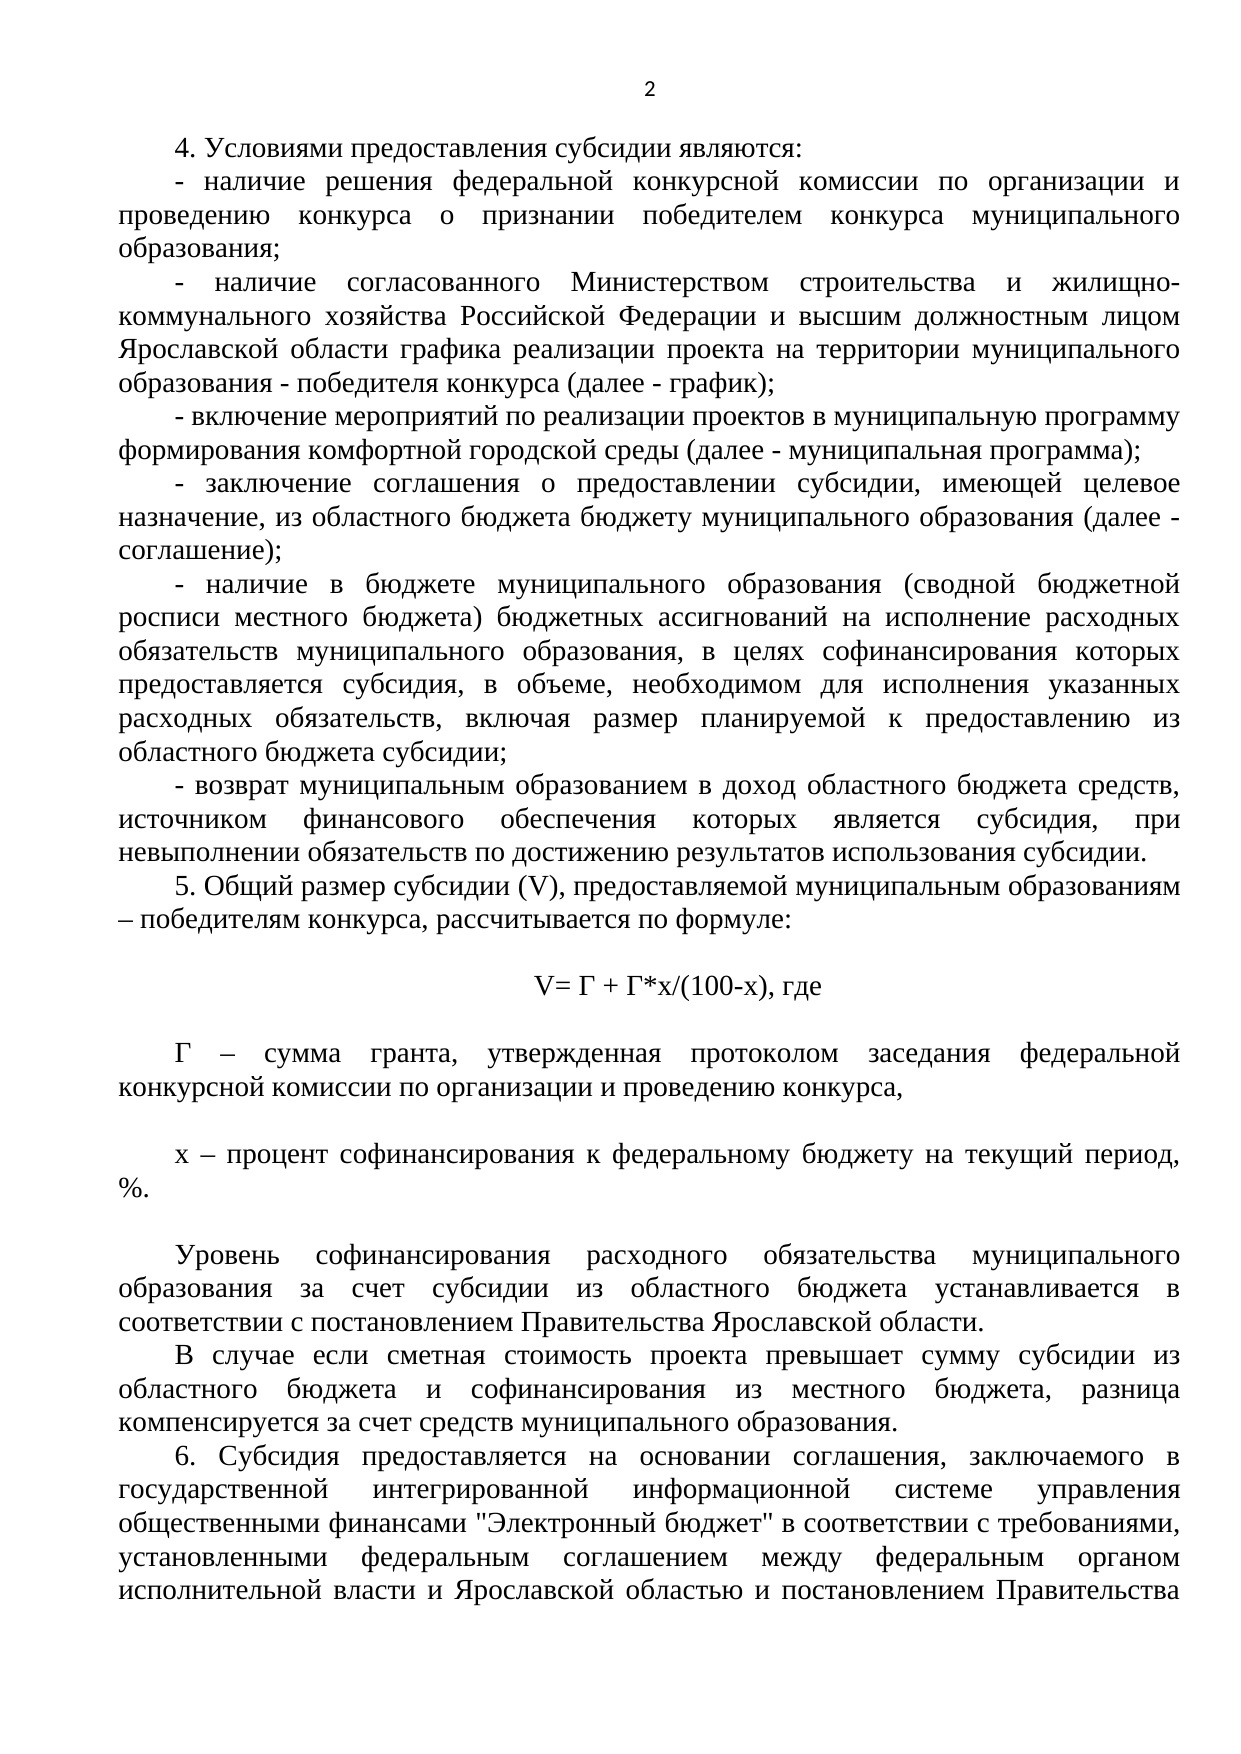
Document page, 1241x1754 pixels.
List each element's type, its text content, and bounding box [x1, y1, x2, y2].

text - возврат муниципальным образованием в доход областного бюджета средств, источником финансового обеспечения которых является субсидия, при невыполнении обязательств по достижению результатов использования субсидии. [118, 767, 1181, 868]
text V= Г + Г*х/(100-х), где [118, 968, 1181, 1002]
text 4. Условиями предоставления субсидии являются: [118, 130, 1181, 163]
text Г – сумма гранта, утвержденная протоколом заседания федеральной конкурсной комиссии по организации и проведению конкурса, [118, 1036, 1181, 1103]
text - заключение соглашения о предоставлении субсидии, имеющей целевое назначение, из областного бюджета бюджету муниципального образования (далее - соглашение); [118, 465, 1181, 566]
text - наличие в бюджете муниципального образования (сводной бюджетной росписи местного бюджета) бюджетных ассигнований на исполнение расходных обязательств муниципального образования, в целях софинансирования которых предоставляется субсидия, в объеме, необходимом для исполнения указанных расходных обязательств, включая размер планируемой к предоставлению из областного бюджета субсидии; [118, 566, 1181, 767]
text - наличие решения федеральной конкурсной комиссии по организации и проведению конкурса о признании победителем конкурса муниципального образования; [118, 163, 1181, 264]
text 5. Общий размер субсидии (V), предоставляемой муниципальным образованиям – победителям конкурса, рассчитывается по формуле: [118, 868, 1181, 935]
text - включение мероприятий по реализации проектов в муниципальную программу формирования комфортной городской среды (далее - муниципальная программа); [118, 398, 1181, 465]
text В случае если сметная стоимость проекта превышает сумму субсидии из областного бюджета и софинансирования из местного бюджета, разница компенсируется за счет средств муниципального образования. [118, 1337, 1181, 1438]
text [118, 1438, 1181, 1606]
text Уровень софинансирования расходного обязательства муниципального образования за счет субсидии из областного бюджета устанавливается в соответствии с постановлением Правительства Ярославской области. [118, 1237, 1181, 1337]
text х – процент софинансирования к федеральному бюджету на текущий период, %. [118, 1136, 1181, 1203]
text - наличие согласованного Министерством строительства и жилищно-коммунального хозяйства Российской Федерации и высшим должностным лицом Ярославской области графика реализации проекта на территории муниципального образования - победителя конкурса (далее - график); [118, 264, 1181, 398]
